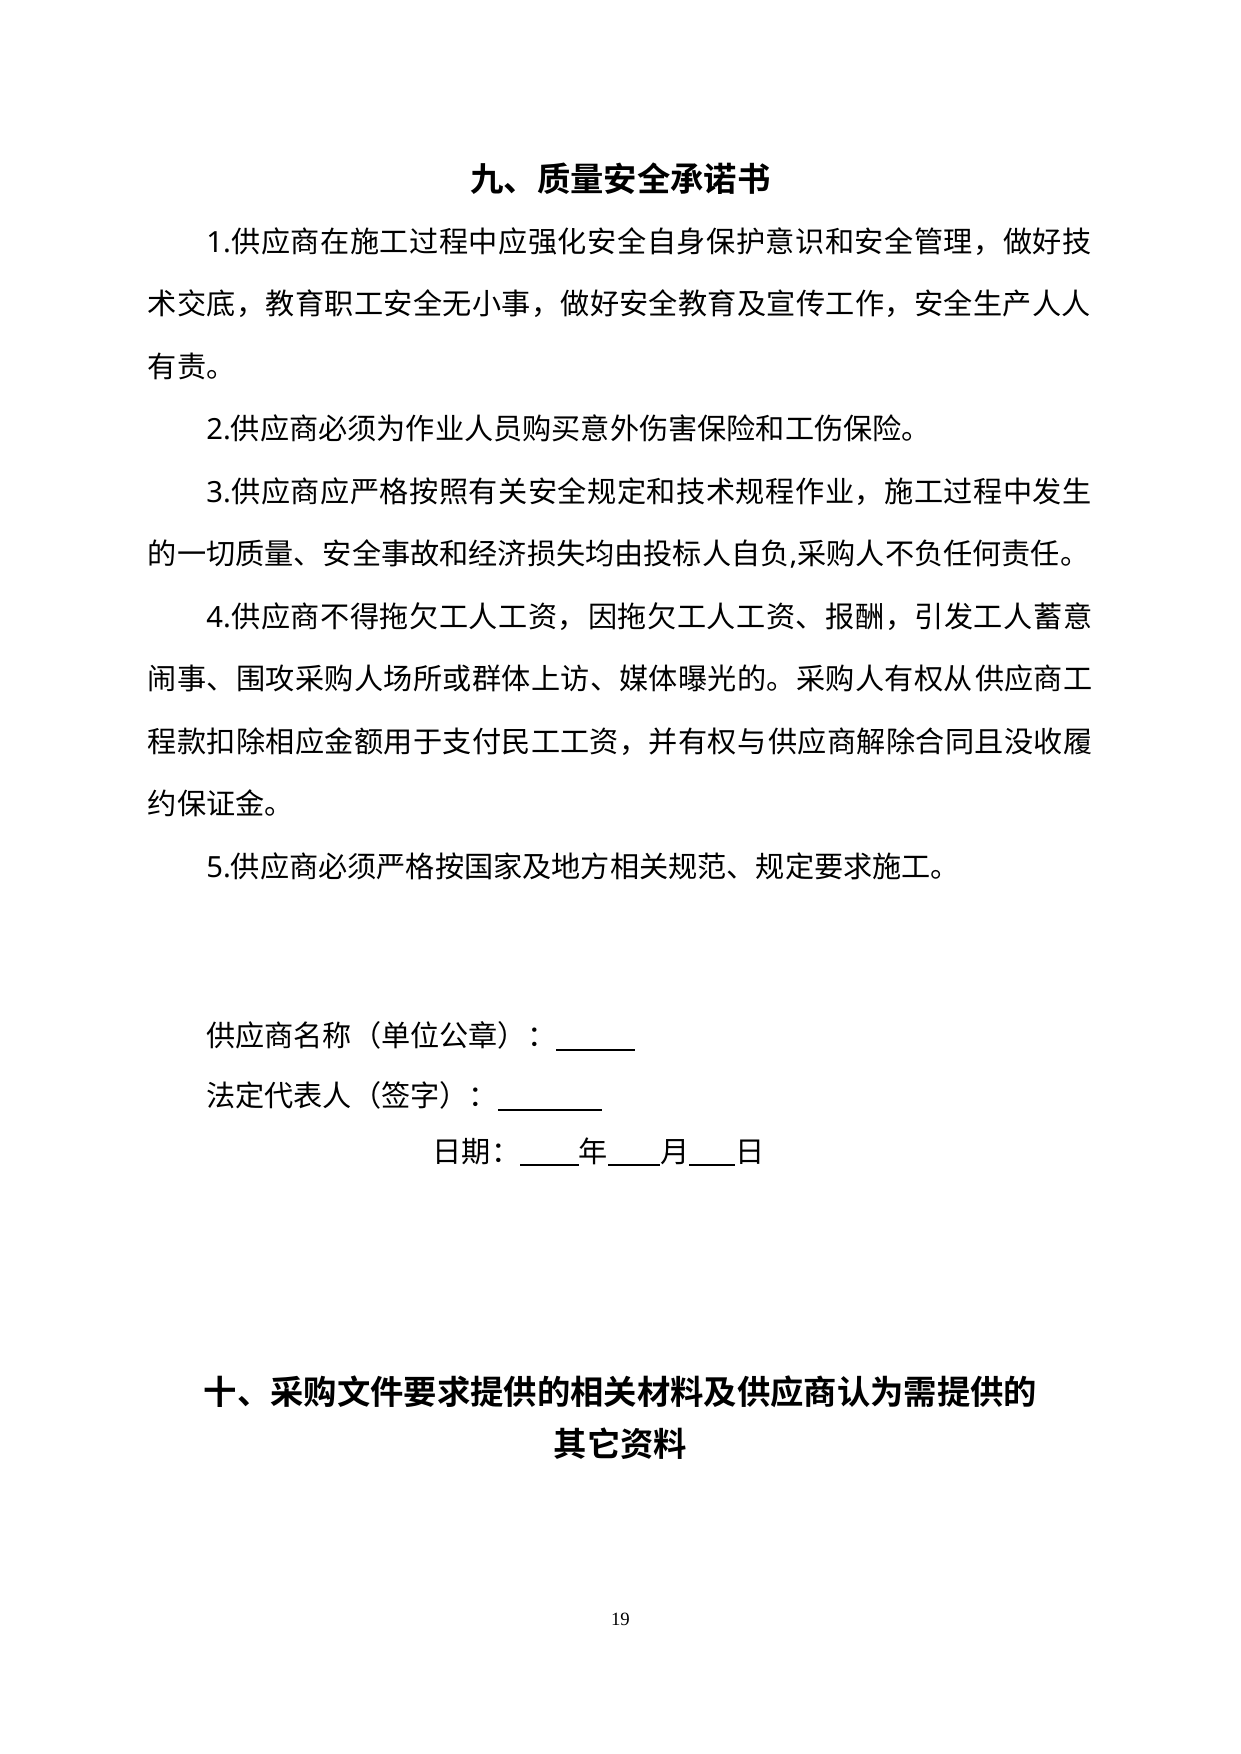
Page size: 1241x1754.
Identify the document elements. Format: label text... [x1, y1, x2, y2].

text 法定代表人（签字）： [148, 1058, 1092, 1119]
text 十、采购文件要求提供的相关材料及供应商认为需提供的 [148, 1363, 1092, 1415]
text 供应商名称（单位公章）： [148, 998, 1092, 1058]
text 1.供应商在施工过程中应强化安全自身保护意识和安全管理，做好技术交底，教育职工安全无小事，做好安全教育及宣传工作，安全生产人人有责。 [148, 202, 1092, 389]
text 4.供应商不得拖欠工人工资，因拖欠工人工资、报酬，引发工人蓄意闹事、围攻采购人场所或群体上访、媒体曝光的。采购人有权从供应商工程款扣除相应金额用于支付民工工资，并有权与供应商解除合同且没收履约保证金。 [148, 577, 1092, 827]
text 九、质量安全承诺书 [148, 150, 1092, 202]
text 2.供应商必须为作业人员购买意外伤害保险和工伤保险。 [148, 389, 1092, 452]
text 5.供应商必须严格按国家及地方相关规范、规定要求施工。 [148, 827, 1092, 889]
text 3.供应商应严格按照有关安全规定和技术规程作业，施工过程中发生的一切质量、安全事故和经济损失均由投标人自负,采购人不负任何责任。 [148, 452, 1092, 577]
text 其它资料 [148, 1415, 1092, 1467]
text 日期： 年 月 日 [148, 1119, 1049, 1173]
